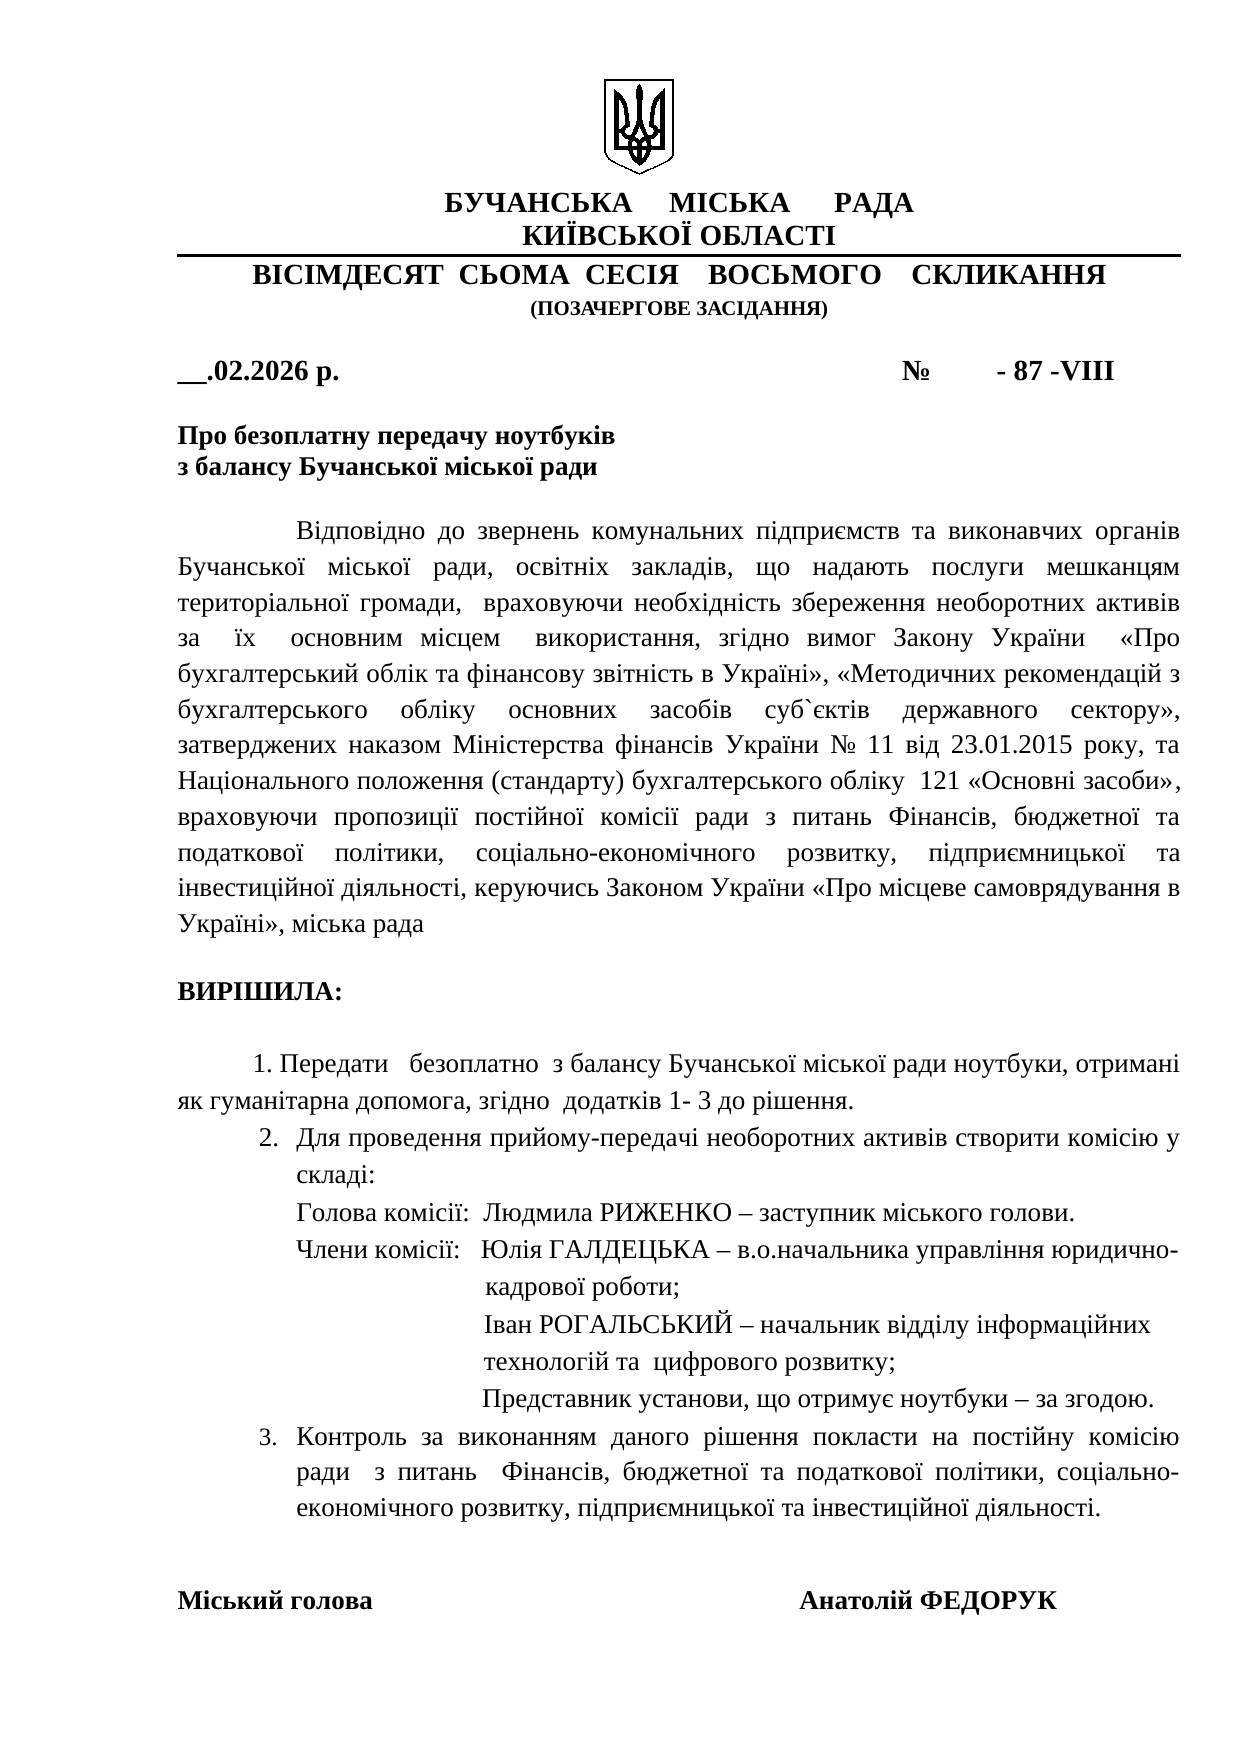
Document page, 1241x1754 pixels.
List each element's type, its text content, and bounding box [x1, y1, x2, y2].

text ВИРІШИЛА: [177, 975, 1181, 1006]
subtitle КИЇВСЬКОЇ ОБЛАСТІ [177, 218, 1181, 254]
list Контроль за виконанням даного рішення покласти на постійну комісію ради з питань Фінансів, бюджетної та податкової політики, соціально-економічного розвитку, підприємницької та інвестиційної діяльності. [258, 1419, 1181, 1522]
text Члени комісії: Юлія ГАЛДЕЦЬКА – в.о.начальника управління юридично- [177, 1233, 1181, 1264]
text з балансу Бучанської міської ради [177, 450, 1181, 481]
text 1. Передати безоплатно з балансу Бучанської міської ради ноутбуки, отримані як гуманітарна допомога, згідно додатків 1- 3 до рішення. [177, 1047, 1181, 1115]
text ВІСІМДЕСЯТ СЬОМА СЕСІЯ ВОСЬМОГО СКЛИКАННЯ [177, 257, 1181, 291]
list Голова комісії: Людмила РИЖЕНКО – заступник міського голови. [296, 1196, 1181, 1227]
text Представник установи, що отримує ноутбуки – за згодою. [252, 1382, 1181, 1413]
subtitle __.02.2026 р. № - 87 -VІІІ [177, 353, 1181, 387]
text Відповідно до звернень комунальних підприємств та виконавчих органів Бучанської міської ради, освітніх закладів, що надають послуги мешканцям територіальної громади, враховуючи необхідність збереження необоротних активів за їх основним місцем використання, згідно вимог Закону України «Про бухгалтерський облік та фінансову звітність в Україні», «Методичних рекомендацій з бухгалтерського обліку основних засобів суб`єктів державного сектору», затверджених наказом Міністерства фінансів України № 11 від 23.01.2015 року, та Національного положення (стандарту) бухгалтерського обліку 121 «Основні засоби», враховуючи пропозиції постійної комісії ради з питань Фінансів, бюджетної та податкової політики, соціально-економічного розвитку, підприємницької та інвестиційної діяльності, керуючись Законом України «Про місцеве самоврядування в Україні», міська рада [177, 514, 1181, 938]
subtitle (ПОЗАЧЕРГОВЕ ЗАСІДАННЯ) [177, 296, 1181, 320]
text Іван РОГАЛЬСЬКИЙ – начальник відділу інформаційних [443, 1308, 1181, 1339]
text технологій та цифрового розвитку; [443, 1345, 1181, 1376]
list Для проведення прийому-передачі необоротних активів створити комісію у складі: [258, 1121, 1181, 1190]
text Міський голова Анатолій ФЕДОРУК [177, 1584, 1181, 1615]
text БУЧАНСЬКА МІСЬКА РАДА [177, 185, 1181, 218]
text Про безоплатну передачу ноутбуків [177, 419, 1181, 450]
text кадрової роботи; [177, 1270, 1181, 1302]
subtitle ПРОЄКТ [177, 74, 1181, 185]
